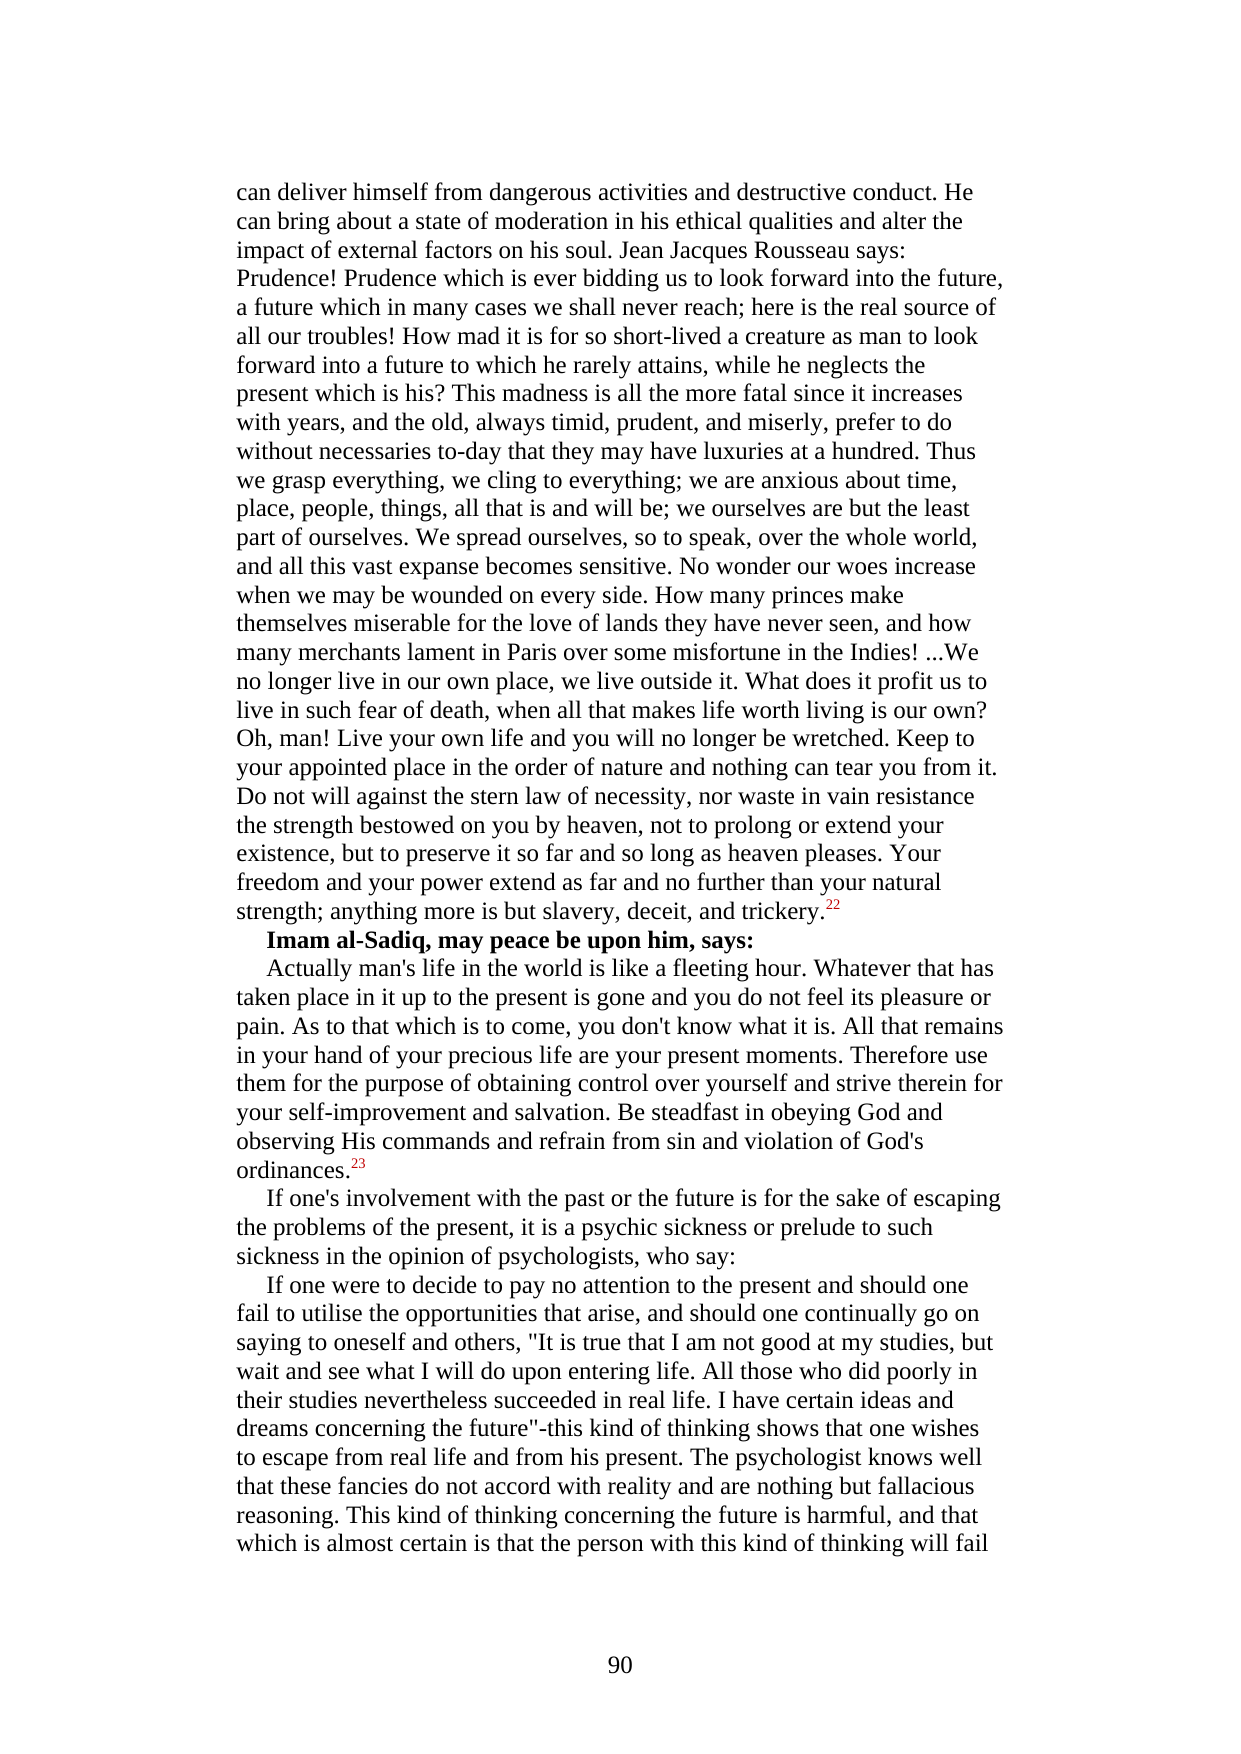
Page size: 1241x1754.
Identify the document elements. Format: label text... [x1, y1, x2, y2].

text If one's involvement with the past or the future is for the sake of escaping the problems of the present, it is a psychic sickness or prelude to such sickness in the opinion of psychologists, who say: [236, 1183, 1004, 1270]
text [236, 1270, 1004, 1557]
text Imam al-Sadiq, may peace be upon him, says: [236, 925, 1004, 953]
text Actually man's life in the world is like a fleeting hour. Whatever that has taken place in it up to the present is gone and you do not feel its pleasure or pain. As to that which is to come, you don't know what it is. All that remains in your hand of your precious life are your present moments. Therefore use them for the purpose of obtaining control over yourself and strive therein for your self-improvement and salvation. Be steadfast in obeying God and observing His commands and refrain from sin and violation of God's ordinances.23 [236, 953, 1004, 1183]
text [236, 177, 1004, 925]
